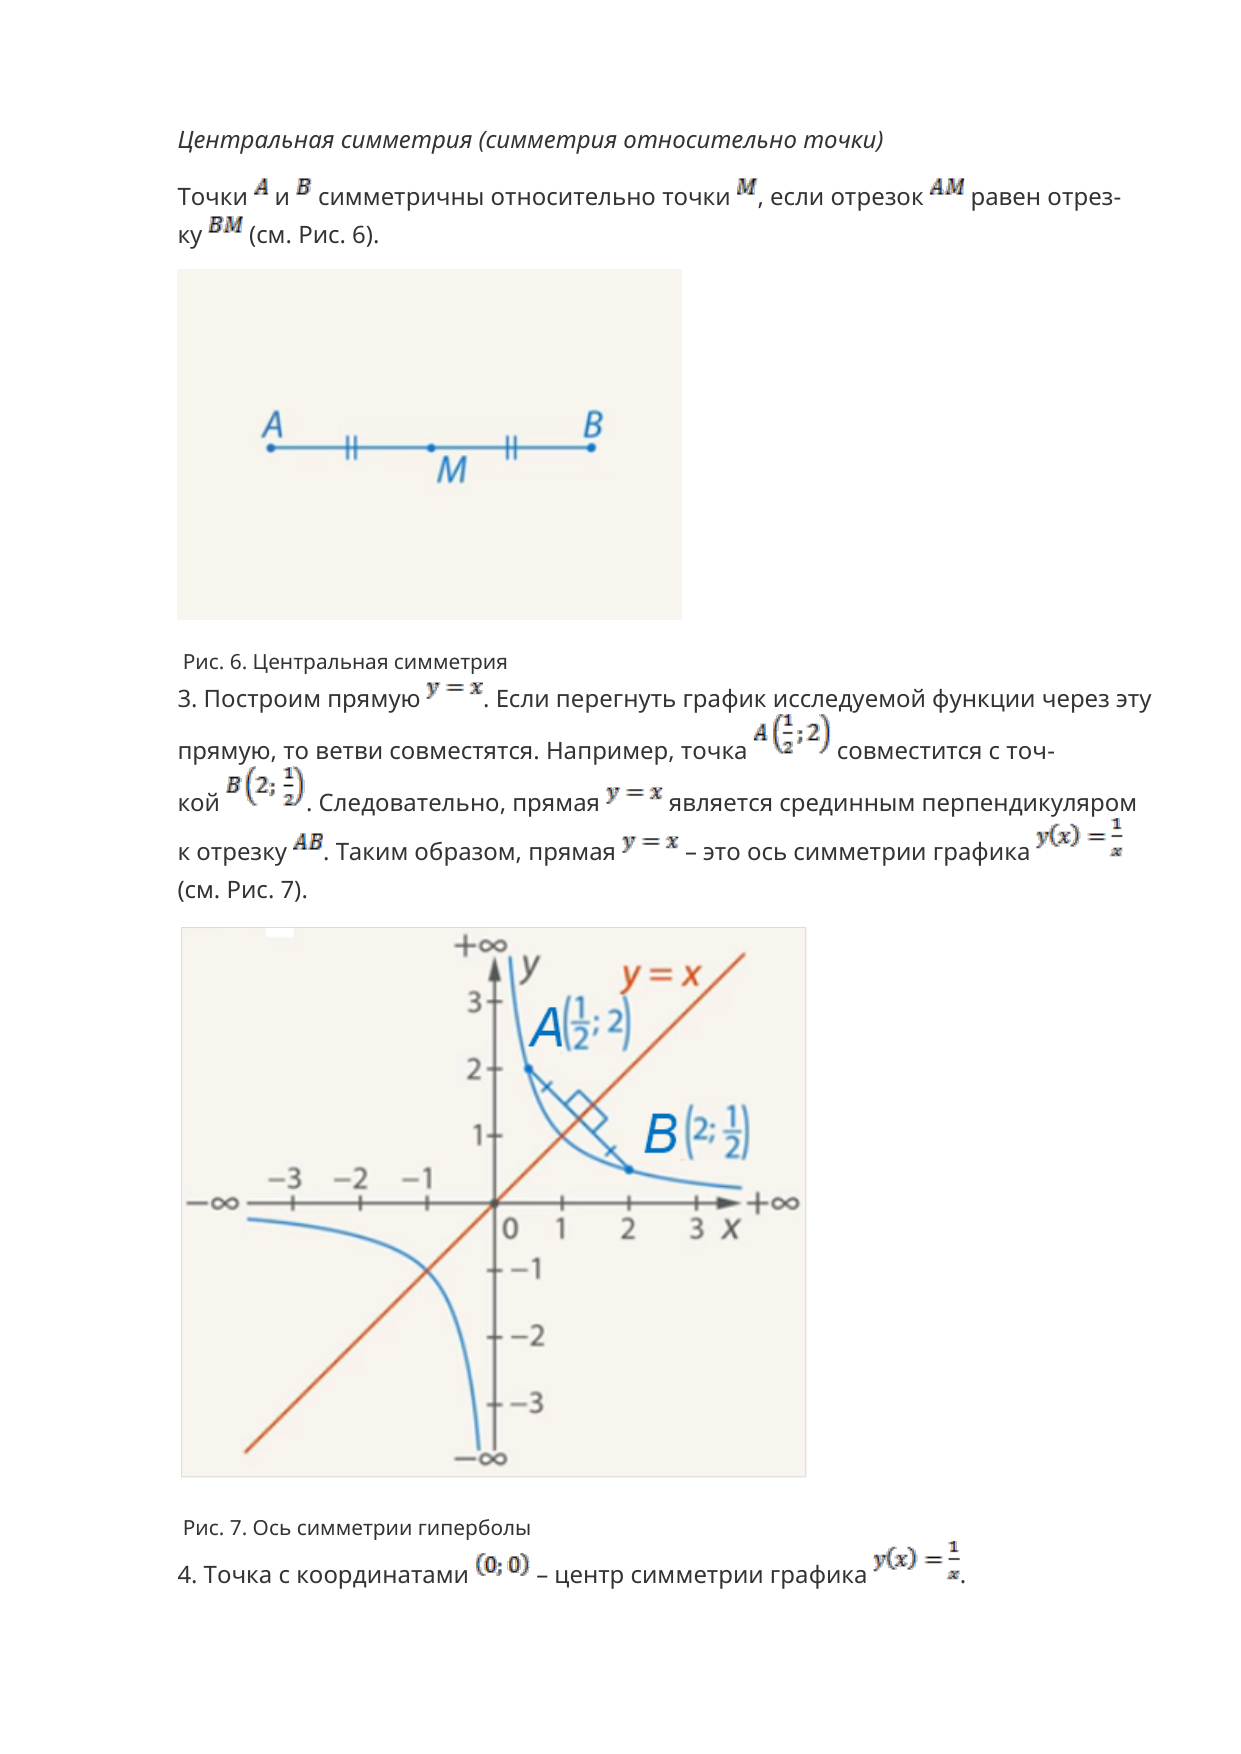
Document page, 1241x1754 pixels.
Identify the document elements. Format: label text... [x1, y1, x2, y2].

picture [475, 1552, 530, 1584]
picture [177, 269, 682, 620]
text Точки и симметричны относительно точки , если отрезок равен отрезку (см. Рис. 6). [177, 174, 1152, 251]
text Центральная симметрия (симметрия относительно точки) [177, 118, 1152, 156]
picture [177, 924, 814, 1485]
picture [622, 829, 679, 861]
picture [226, 766, 306, 812]
picture [873, 1541, 960, 1584]
text Рис. 6. Центральная симметрия [177, 638, 1152, 676]
text Рис. 7. Ось симметрии гиперболы [177, 1504, 1152, 1541]
picture [426, 675, 483, 707]
picture [293, 829, 323, 861]
text 4. Точка с координатами – центр симметрии графика . [177, 1541, 1152, 1590]
picture [208, 212, 243, 244]
text 3. Построим прямую . Если перегнуть график исследуемой функции через эту прямую, то ветви совместятся. Например, точка совместится с точкой . Следовательно, прямая является срединным перпендикуляром к отрезку . Таким образом, прямая – это ось симметрии графика (см. Рис. 7). [177, 676, 1152, 905]
picture [254, 174, 269, 206]
picture [296, 174, 312, 206]
picture [737, 174, 758, 206]
picture [1036, 818, 1123, 861]
picture [929, 174, 965, 206]
picture [753, 714, 831, 760]
picture [606, 780, 663, 812]
